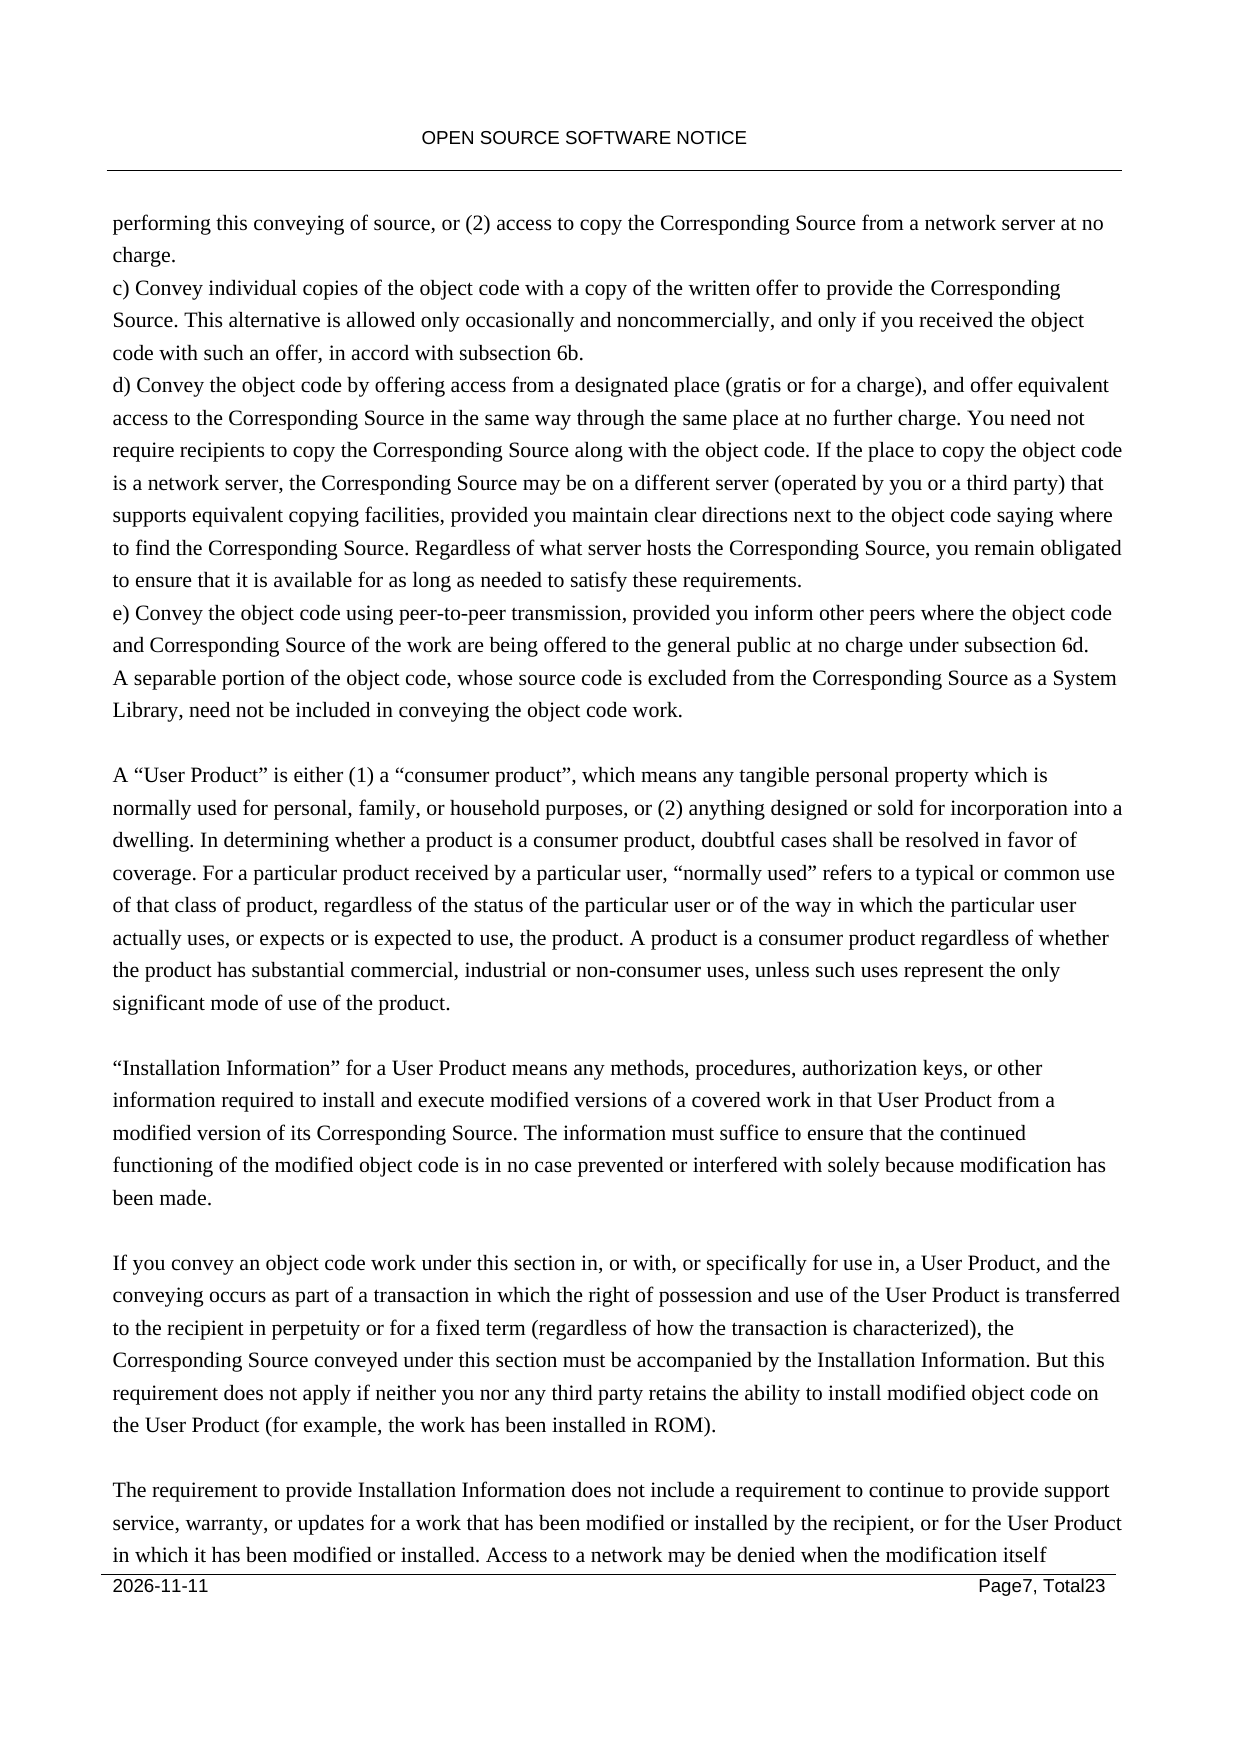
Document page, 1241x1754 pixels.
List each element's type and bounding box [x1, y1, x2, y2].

text [112, 206, 1128, 1571]
